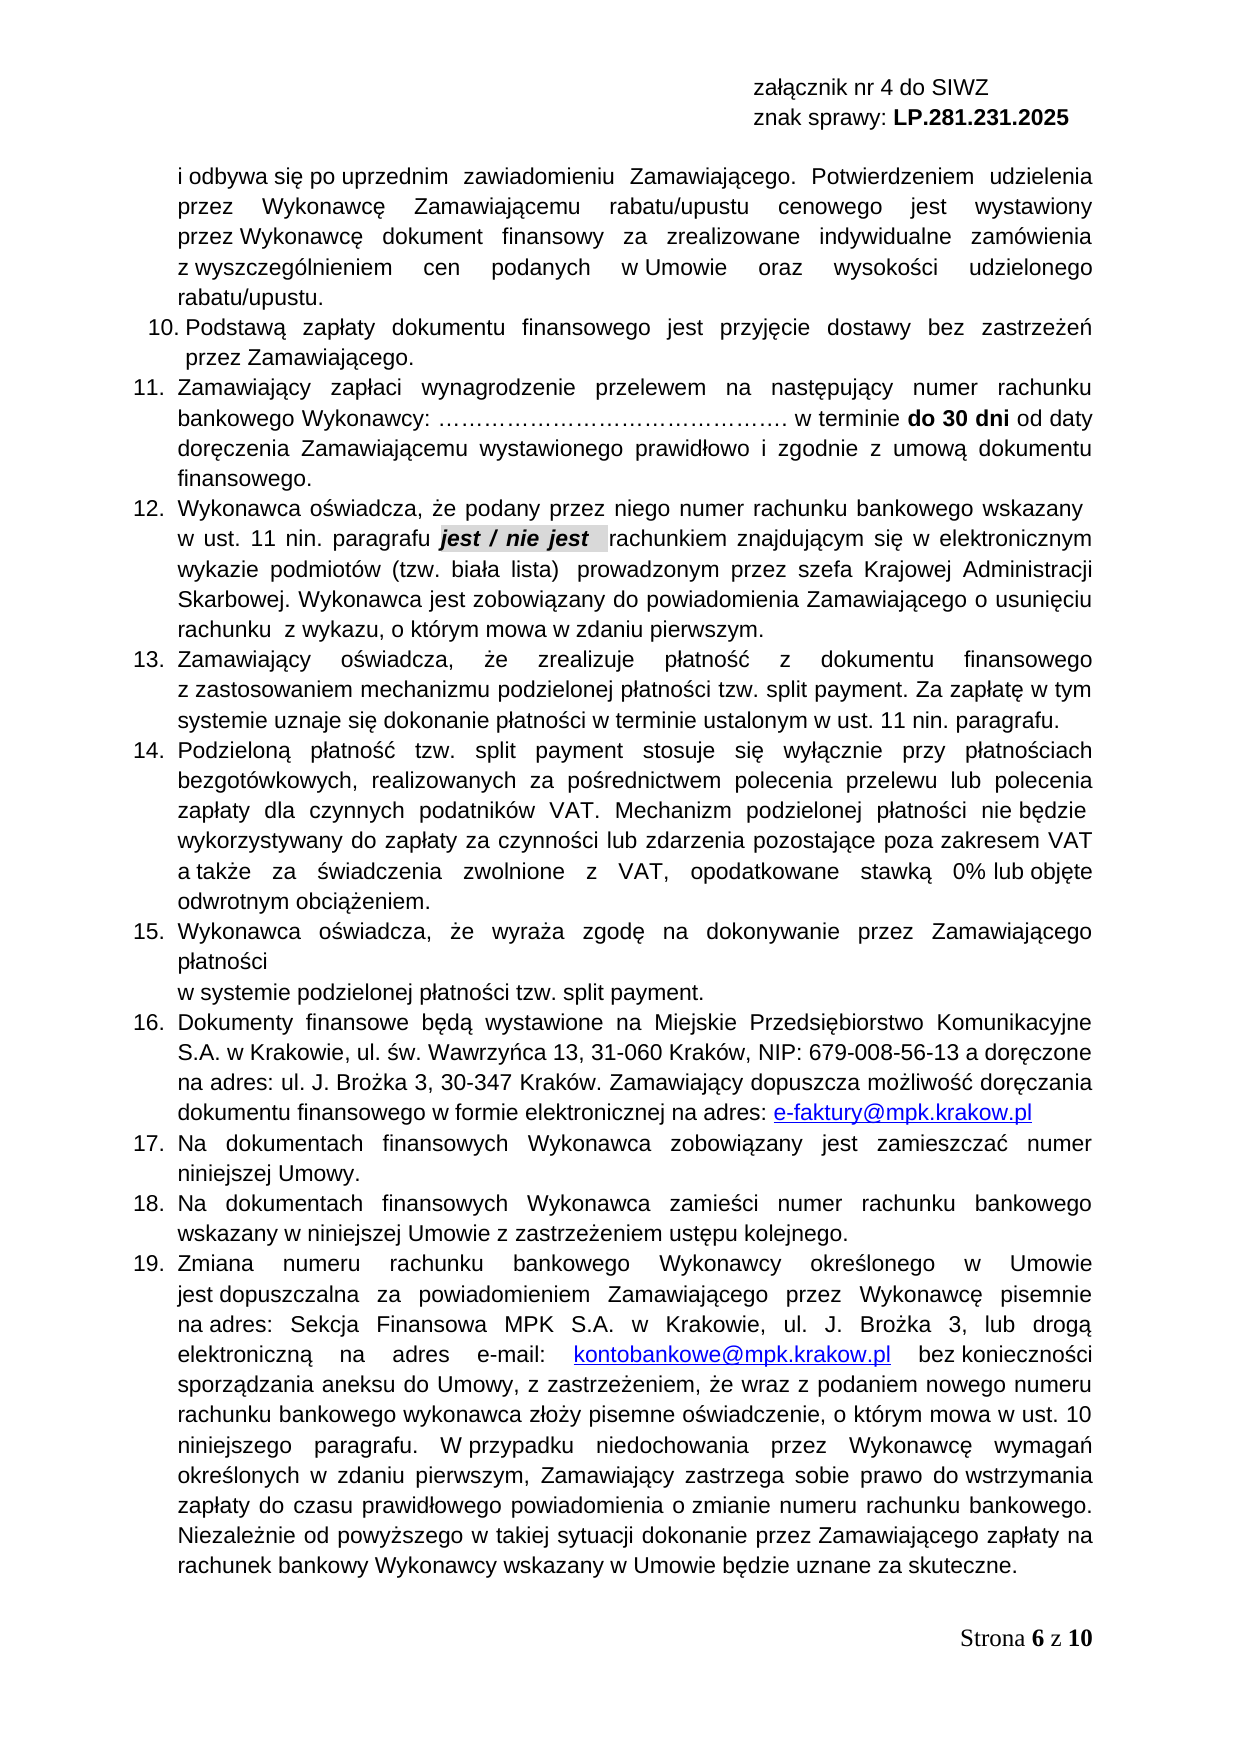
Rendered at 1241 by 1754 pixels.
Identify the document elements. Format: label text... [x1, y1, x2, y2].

list Podzieloną płatność tzw. split payment stosuje się wyłącznie przy płatnościach bezgotówkowych, realizowanych za pośrednictwem polecenia przelewu lub polecenia zapłaty dla czynnych podatników VAT. Mechanizm podzielonej płatności nie będzie wykorzystywany do zapłaty za czynności lub zdarzenia pozostające poza zakresem VAT a także za świadczenia zwolnione z VAT, opodatkowane stawką 0% lub objęte odwrotnym obciążeniem. [133, 737, 1093, 914]
list Dokumenty finansowe będą wystawione na Miejskie Przedsiębiorstwo Komunikacyjne S.A. w Krakowie, ul. św. Wawrzyńca 13, 31-060 Kraków, NIP: 679-008-56-13 a doręczone na adres: ul. J. Brożka 3, 30-347 Kraków. Zamawiający dopuszcza możliwość doręczania dokumentu finansowego w formie elektronicznej na adres: e-faktury@mpk.krakow.pl [133, 1009, 1093, 1126]
list Na dokumentach finansowych Wykonawca zobowiązany jest zamieszczać numer niniejszej Umowy. [133, 1129, 1093, 1186]
list Zamawiający zapłaci wynagrodzenie przelewem na następujący numer rachunku bankowego Wykonawcy: ………………………………………. w terminie do 30 dni od daty doręczenia Zamawiającemu wystawionego prawidłowo i zgodnie z umową dokumentu finansowego. [133, 374, 1093, 491]
list Wykonawca oświadcza, że wyraża zgodę na dokonywanie przez Zamawiającego płatności w systemie podzielonej płatności tzw. split payment. [133, 918, 1093, 1005]
list Podstawą zapłaty dokumentu finansowego jest przyjęcie dostawy bez zastrzeżeń przez Zamawiającego. [148, 314, 1093, 371]
list Zmiana numeru rachunku bankowego Wykonawcy określonego w Umowie jest dopuszczalna za powiadomieniem Zamawiającego przez Wykonawcę pisemnie na adres: Sekcja Finansowa MPK S.A. w Krakowie, ul. J. Brożka 3, lub drogą elektroniczną na adres e-mail: kontobankowe@mpk.krakow.pl bez konieczności sporządzania aneksu do Umowy, z zastrzeżeniem, że wraz z podaniem nowego numeru rachunku bankowego wykonawca złoży pisemne oświadczenie, o którym mowa w ust. 10 niniejszego paragrafu. W przypadku niedochowania przez Wykonawcę wymagań określonych w zdaniu pierwszym, Zamawiający zastrzega sobie prawo do wstrzymania zapłaty do czasu prawidłowego powiadomienia o zmianie numeru rachunku bankowego. Niezależnie od powyższego w takiej sytuacji dokonanie przez Zamawiającego zapłaty na rachunek bankowy Wykonawcy wskazany w Umowie będzie uznane za skuteczne. [133, 1250, 1093, 1579]
list Wykonawca oświadcza, że podany przez niego numer rachunku bankowego wskazany w ust. 11 nin. paragrafu jest / nie jest rachunkiem znajdującym się w elektronicznym wykazie podmiotów (tzw. biała lista) prowadzonym przez szefa Krajowej Administracji Skarbowej. Wykonawca jest zobowiązany do powiadomienia Zamawiającego o usunięciu rachunku z wykazu, o którym mowa w zdaniu pierwszym. [133, 495, 1093, 642]
list Zamawiający oświadcza, że zrealizuje płatność z dokumentu finansowego z zastosowaniem mechanizmu podzielonej płatności tzw. split payment. Za zapłatę w tym systemie uznaje się dokonanie płatności w terminie ustalonym w ust. 11 nin. paragrafu. [133, 646, 1093, 733]
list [148, 163, 1093, 310]
list Na dokumentach finansowych Wykonawca zamieści numer rachunku bankowego wskazany w niniejszej Umowie z zastrzeżeniem ustępu kolejnego. [133, 1190, 1093, 1247]
